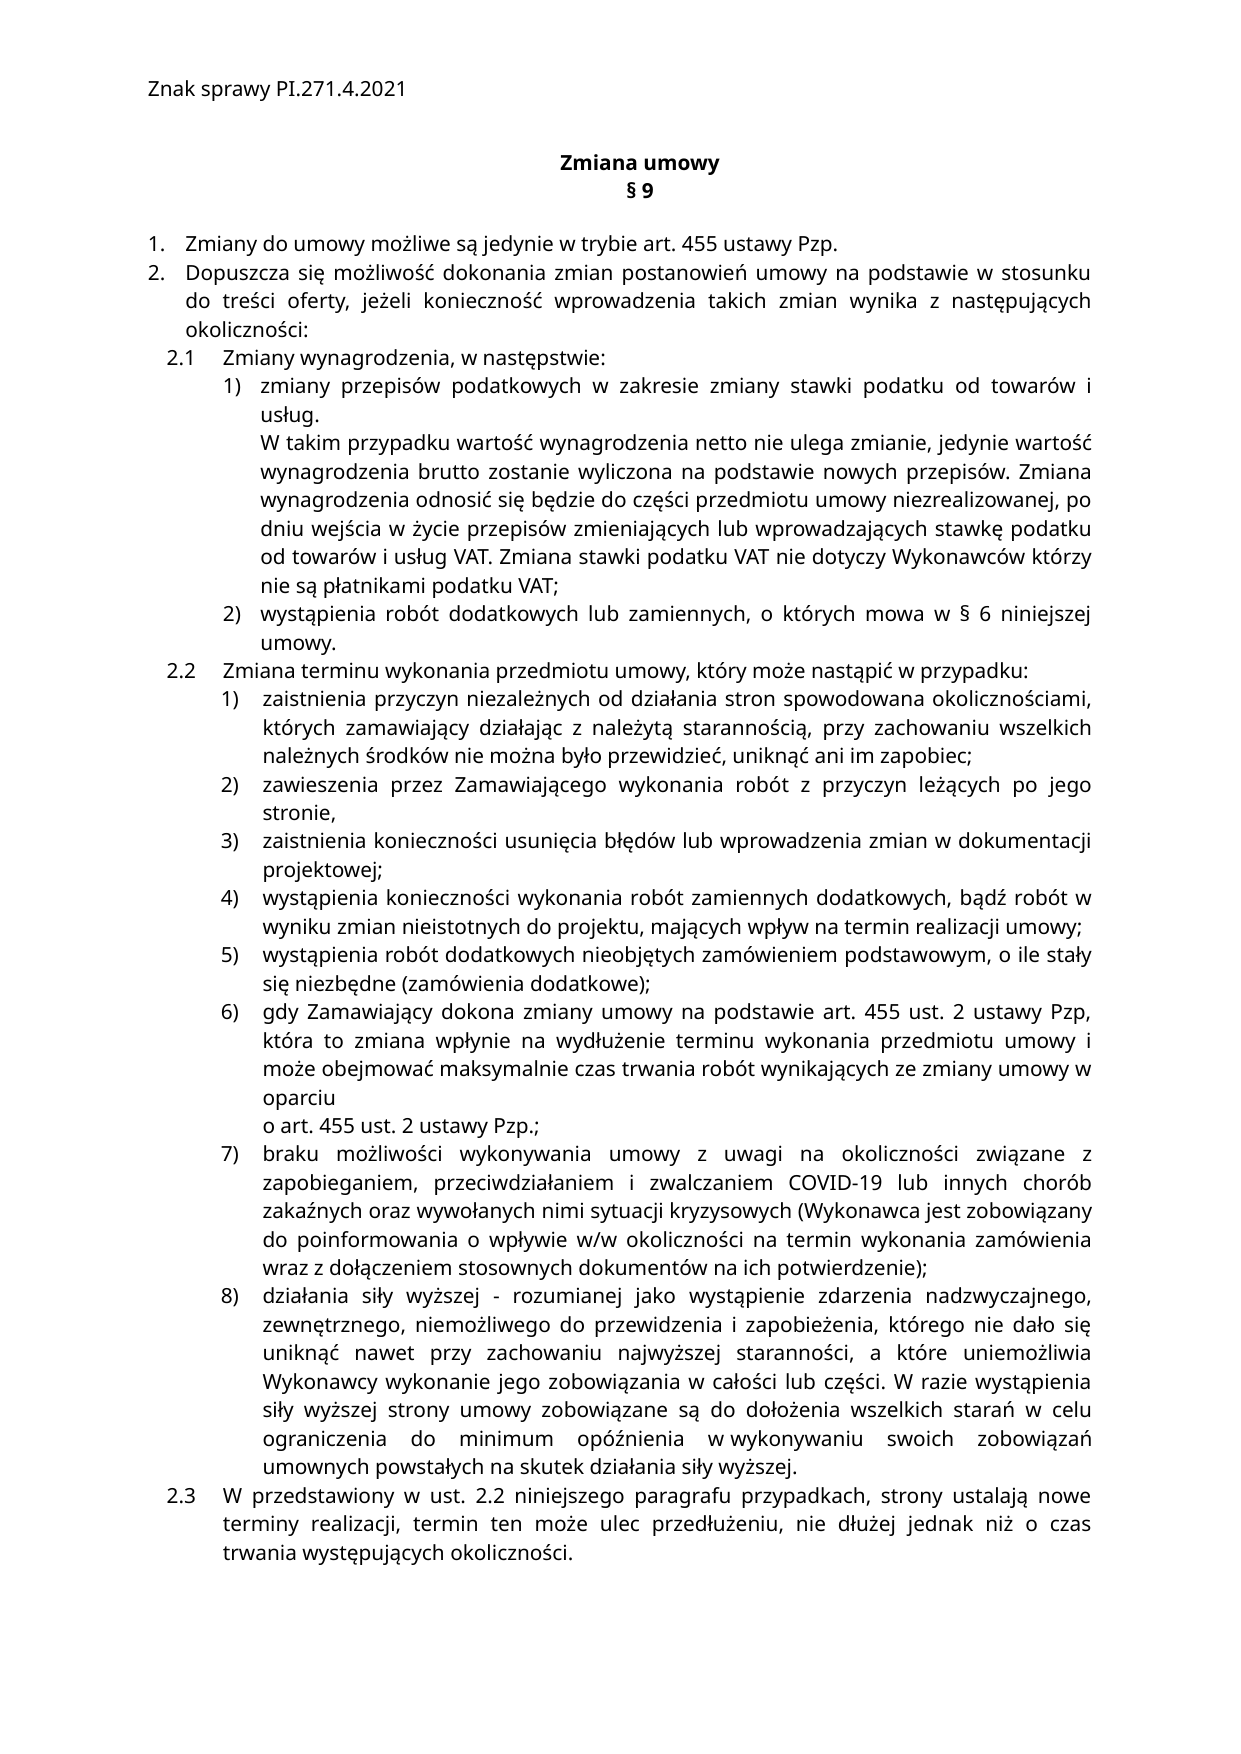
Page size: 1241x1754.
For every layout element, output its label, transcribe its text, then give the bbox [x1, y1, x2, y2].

list W przedstawiony w ust. 2.2 niniejszego paragrafu przypadkach, strony ustalają nowe terminy realizacji, termin ten może ulec przedłużeniu, nie dłużej jednak niż o czas trwania występujących okoliczności. [166, 1481, 1093, 1566]
subtitle § 9 [187, 176, 1093, 204]
list wystąpienia konieczności wykonania robót zamiennych dodatkowych, bądź robót w wyniku zmian nieistotnych do projektu, mających wpływ na termin realizacji umowy; [221, 883, 1093, 940]
list działania siły wyższej - rozumianej jako wystąpienie zdarzenia nadzwyczajnego, zewnętrznego, niemożliwego do przewidzenia i zapobieżenia, którego nie dało się uniknąć nawet przy zachowaniu najwyższej staranności, a które uniemożliwia Wykonawcy wykonanie jego zobowiązania w całości lub części. W razie wystąpienia siły wyższej strony umowy zobowiązane są do dołożenia wszelkich starań w celu ograniczenia do minimum opóźnienia w wykonywaniu swoich zobowiązań umownych powstałych na skutek działania siły wyższej. [221, 1282, 1093, 1481]
list zmiany przepisów podatkowych w zakresie zmiany stawki podatku od towarów i usług. W takim przypadku wartość wynagrodzenia netto nie ulega zmianie, jedynie wartość wynagrodzenia brutto zostanie wyliczona na podstawie nowych przepisów. Zmiana wynagrodzenia odnosić się będzie do części przedmiotu umowy niezrealizowanej, po dniu wejścia w życie przepisów zmieniających lub wprowadzających stawkę podatku od towarów i usług VAT. Zmiana stawki podatku VAT nie dotyczy Wykonawców którzy nie są płatnikami podatku VAT; [223, 372, 1093, 599]
subtitle Zmiana umowy [187, 148, 1093, 176]
list zaistnienia konieczności usunięcia błędów lub wprowadzenia zmian w dokumentacji projektowej; [221, 827, 1093, 883]
list gdy Zamawiający dokona zmiany umowy na podstawie art. 455 ust. 2 ustawy Pzp, która to zmiana wpłynie na wydłużenie terminu wykonania przedmiotu umowy i może obejmować maksymalnie czas trwania robót wynikających ze zmiany umowy w oparciu o art. 455 ust. 2 ustawy Pzp.; [221, 997, 1093, 1139]
list wystąpienia robót dodatkowych nieobjętych zamówieniem podstawowym, o ile stały się niezbędne (zamówienia dodatkowe); [221, 940, 1093, 997]
list zaistnienia przyczyn niezależnych od działania stron spowodowana okolicznościami, których zamawiający działając z należytą starannością, przy zachowaniu wszelkich należnych środków nie można było przewidzieć, uniknąć ani im zapobiec; [221, 684, 1093, 770]
list Zmiany wynagrodzenia, w następstwie: [166, 343, 1093, 372]
list Zmiany do umowy możliwe są jedynie w trybie art. 455 ustawy Pzp. [148, 229, 1093, 258]
list wystąpienia robót dodatkowych lub zamiennych, o których mowa w § 6 niniejszej umowy. [223, 599, 1093, 656]
list Dopuszcza się możliwość dokonania zmian postanowień umowy na podstawie w stosunku do treści oferty, jeżeli konieczność wprowadzenia takich zmian wynika z następujących okoliczności: [148, 258, 1093, 343]
list braku możliwości wykonywania umowy z uwagi na okoliczności związane z zapobieganiem, przeciwdziałaniem i zwalczaniem COVID-19 lub innych chorób zakaźnych oraz wywołanych nimi sytuacji kryzysowych (Wykonawca jest zobowiązany do poinformowania o wpływie w/w okoliczności na termin wykonania zamówienia wraz z dołączeniem stosownych dokumentów na ich potwierdzenie); [221, 1139, 1093, 1282]
list Zmiana terminu wykonania przedmiotu umowy, który może nastąpić w przypadku: [166, 656, 1093, 684]
list zawieszenia przez Zamawiającego wykonania robót z przyczyn leżących po jego stronie, [221, 770, 1093, 827]
